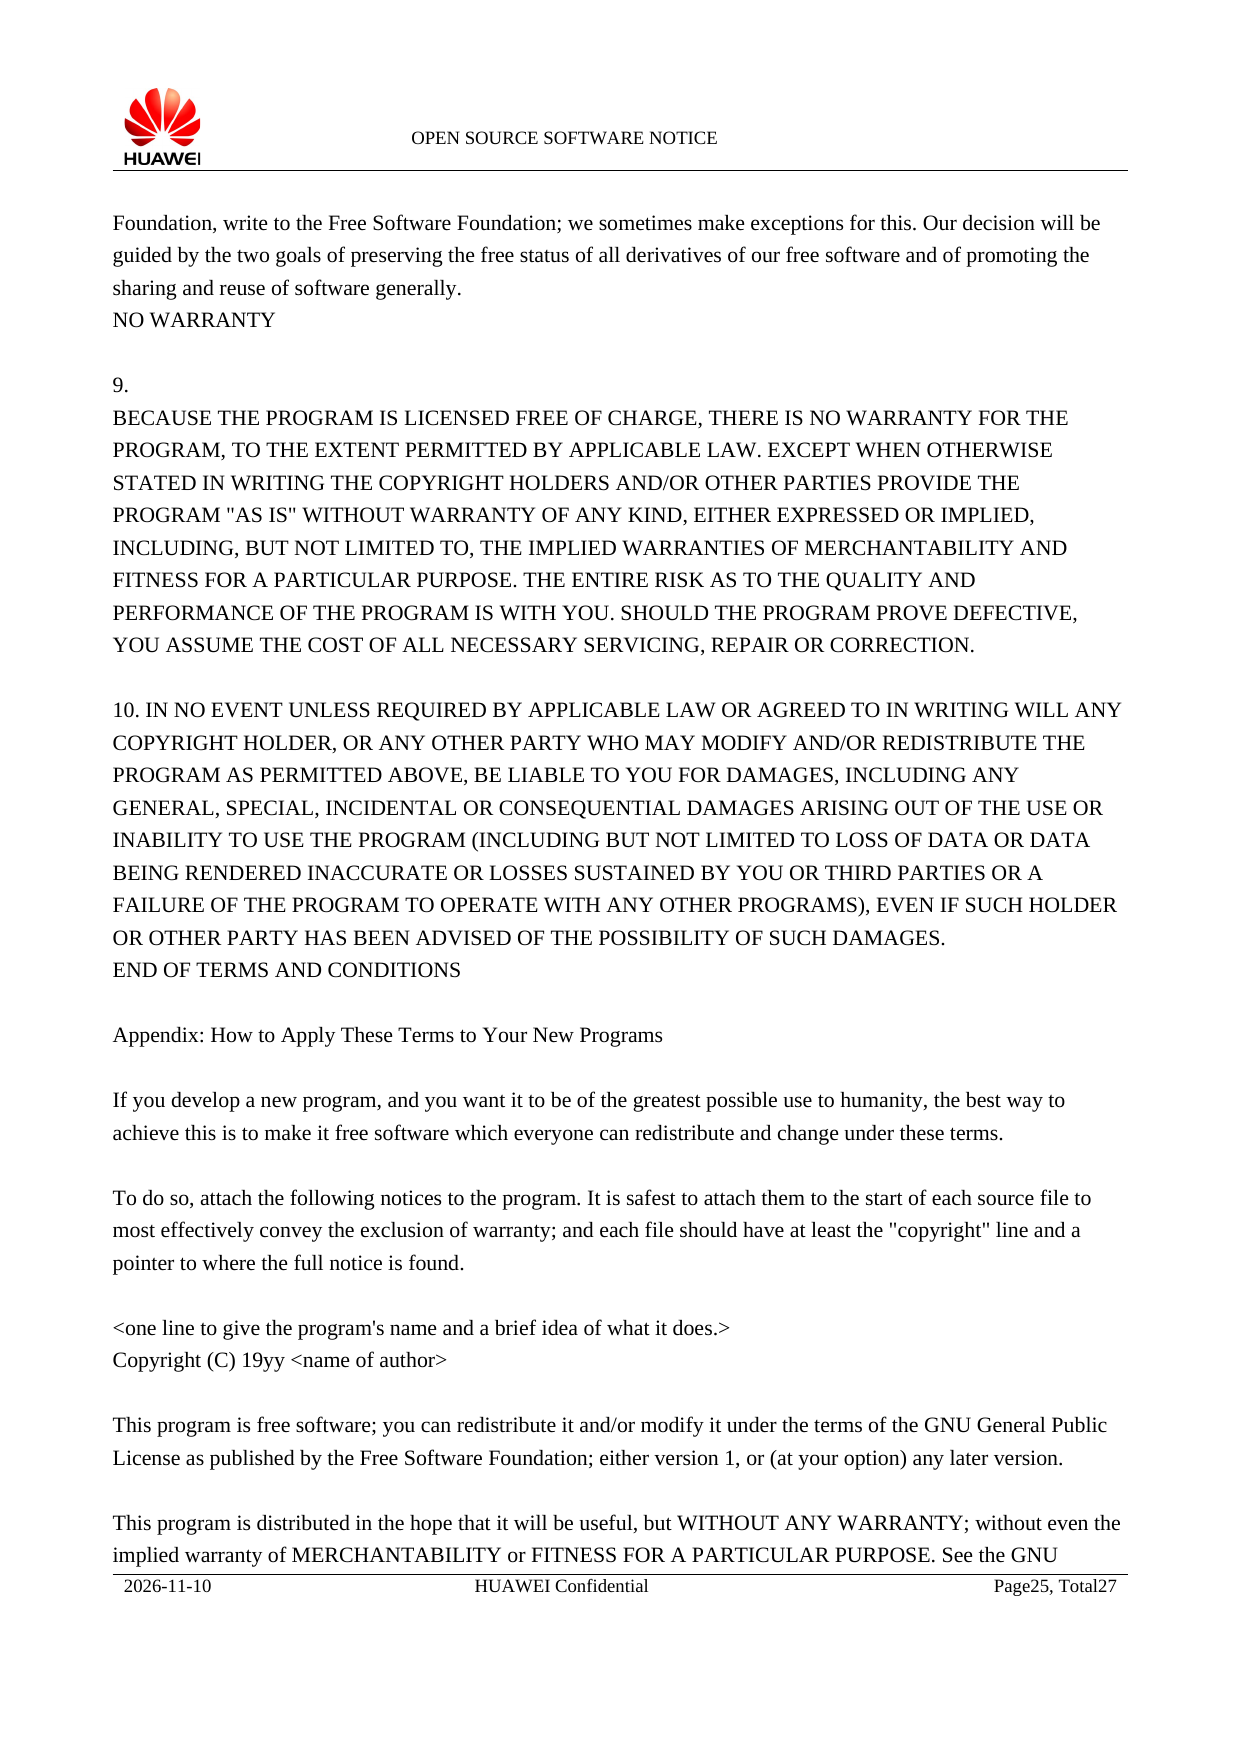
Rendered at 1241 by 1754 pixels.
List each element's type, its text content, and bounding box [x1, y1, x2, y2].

picture [124, 88, 201, 165]
